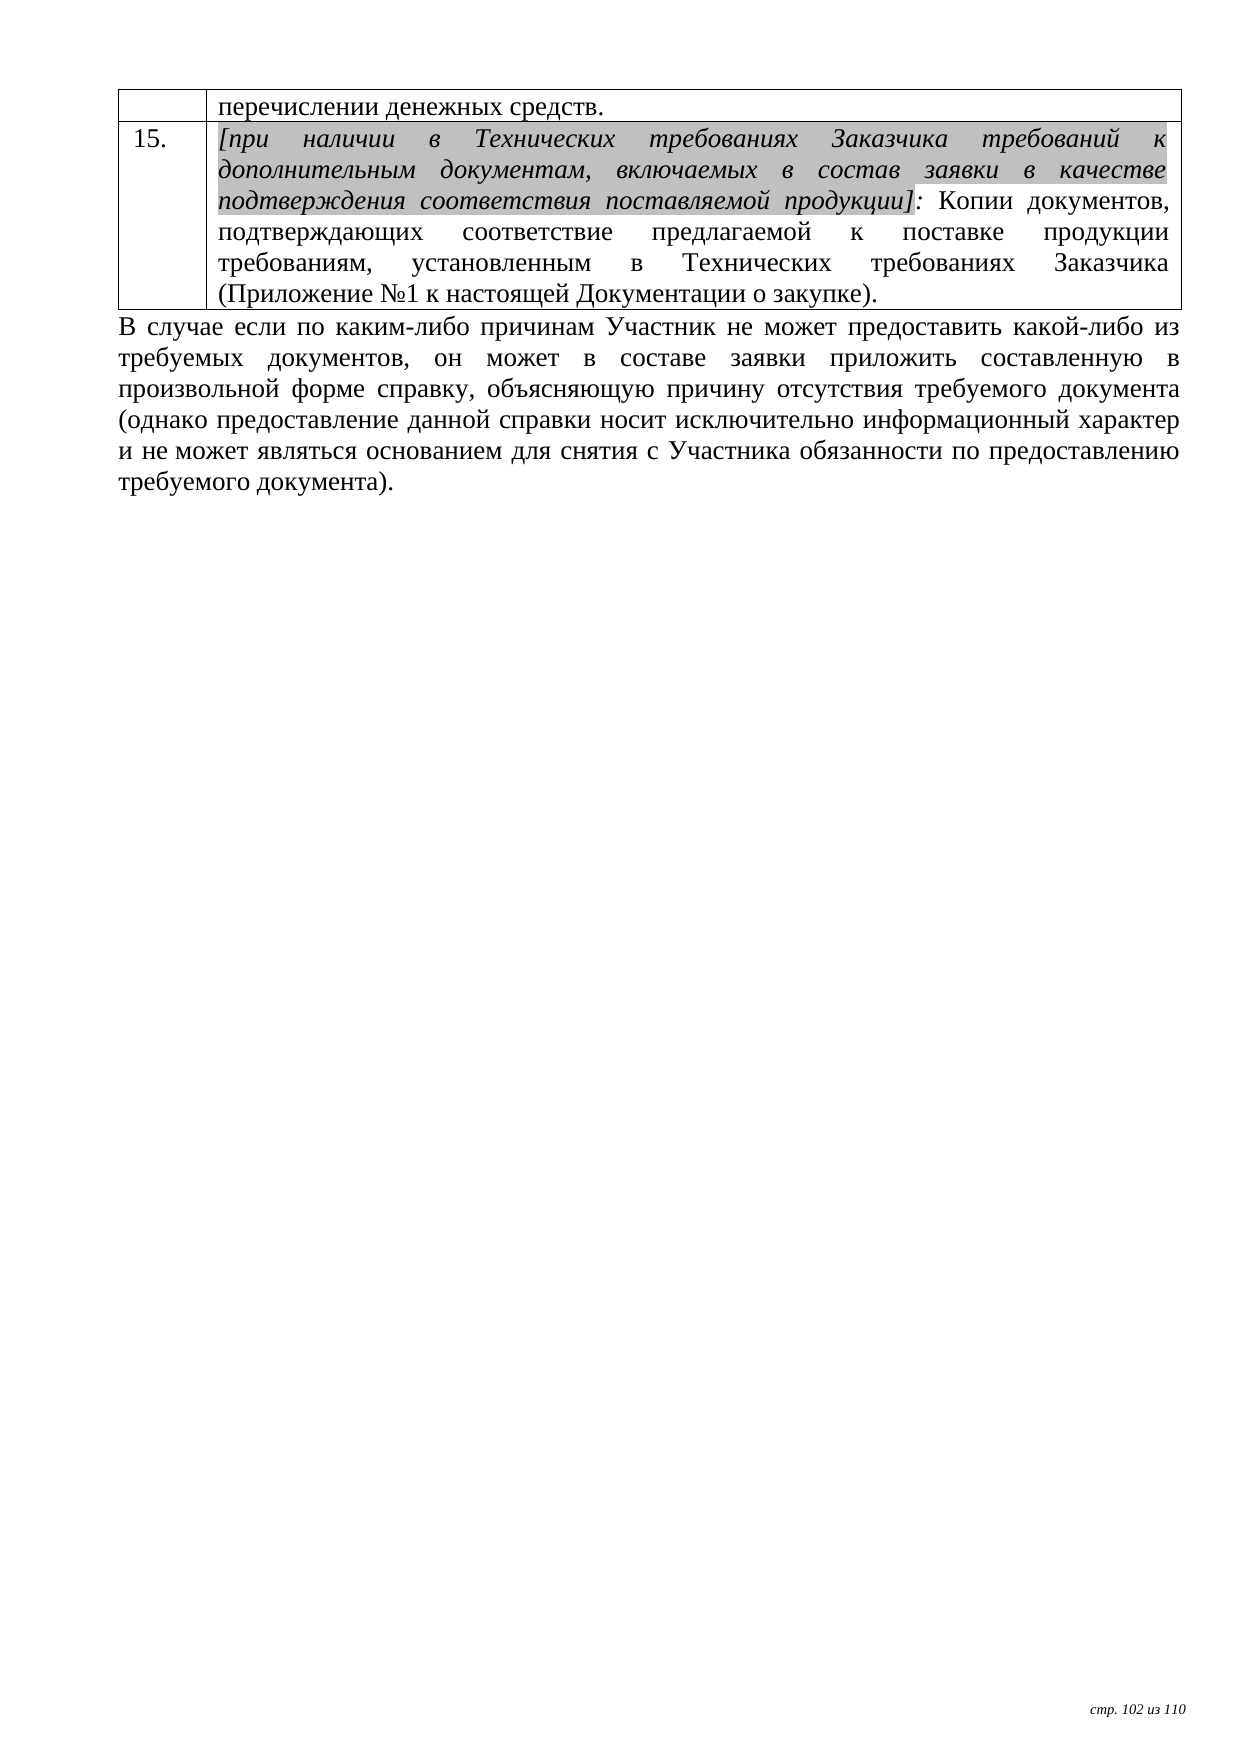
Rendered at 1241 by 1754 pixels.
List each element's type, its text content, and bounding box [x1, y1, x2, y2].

table_cell [119, 122, 206, 309]
table_cell [119, 90, 206, 121]
table_cell [при наличии в Технических требованиях Заказчика требований к дополнительным документам, включаемых в состав заявки в качестве подтверждения соответствия поставляемой продукции]: Копии документов, подтверждающих соответствие предлагаемой к поставке продукции требованиям, установленным в Технических требованиях Заказчика (Приложение №1 к настоящей Документации о закупке). [207, 122, 1181, 309]
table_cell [207, 90, 1181, 121]
list В случае если по каким-либо причинам Участник не может предоставить какой-либо из требуемых документов, он может в составе заявки приложить составленную в произвольной форме справку, объясняющую причину отсутствия требуемого документа (однако предоставление данной справки носит исключительно информационный характер и не может являться основанием для снятия с Участника обязанности по предоставлению требуемого документа). [118, 310, 1181, 497]
